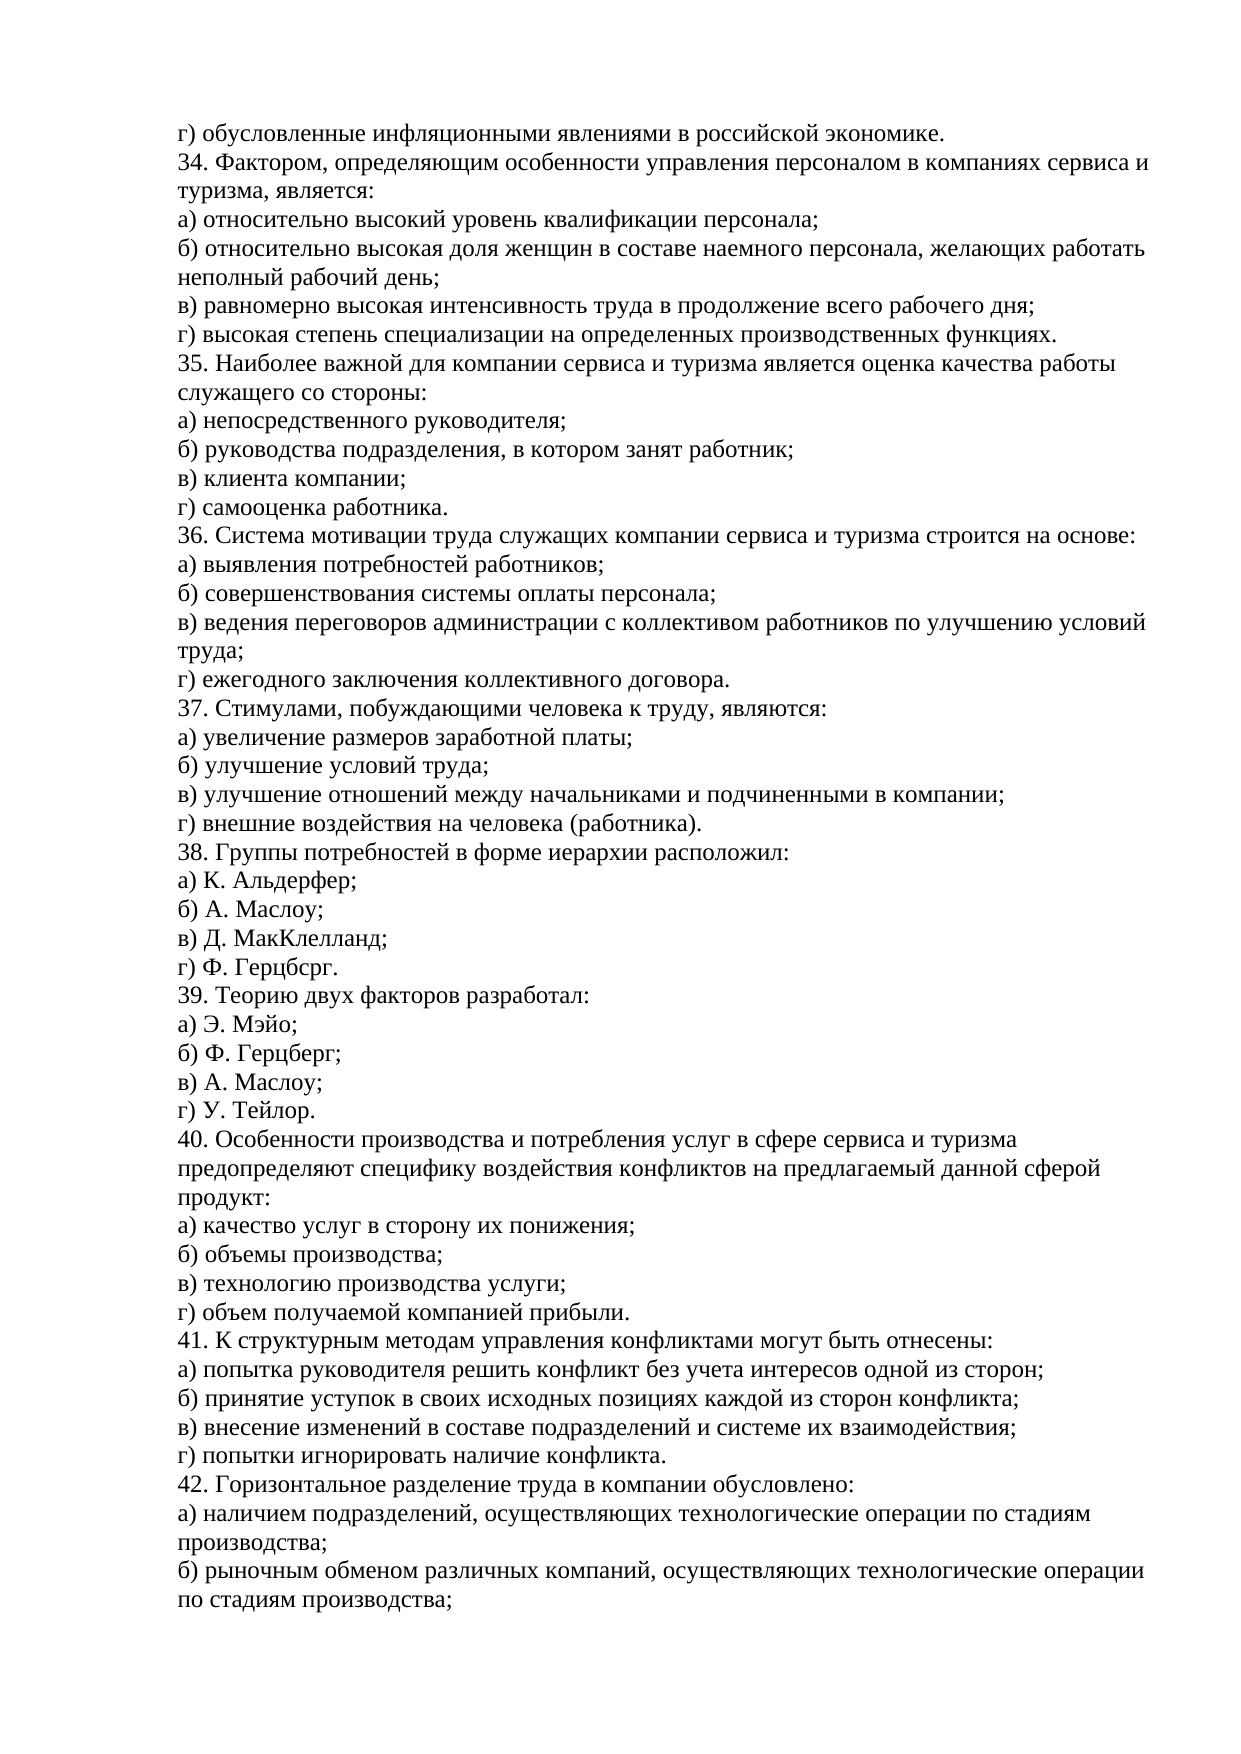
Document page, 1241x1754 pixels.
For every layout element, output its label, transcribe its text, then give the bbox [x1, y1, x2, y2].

text г) Ф. Герцбсрг. [177, 952, 1152, 981]
text 36. Система мотивации труда служащих компании сервиса и туризма строится на основе: [177, 521, 1152, 549]
text в) внесение изменений в составе подразделений и системе их взаимодействия; [177, 1412, 1152, 1441]
text г) У. Тейлор. [177, 1096, 1152, 1124]
text б) Ф. Герцберг; [177, 1038, 1152, 1067]
text в) равномерно высокая интенсивность труда в продолжение всего рабочего дня; [177, 291, 1152, 319]
text б) улучшение условий труда; [177, 751, 1152, 779]
text а) качество услуг в сторону их понижения; [177, 1211, 1152, 1239]
text в) А. Маслоу; [177, 1067, 1152, 1096]
text 39. Теорию двух факторов разработал: [177, 981, 1152, 1009]
text г) обусловленные инфляционными явлениями в российской экономике. [177, 118, 1152, 147]
text в) технологию производства услуги; [177, 1268, 1152, 1297]
text а) относительно высокий уровень квалификации персонала; [177, 204, 1152, 233]
text г) высокая степень специализации на определенных производственных функциях. [177, 319, 1152, 348]
text а) Э. Мэйо; [177, 1009, 1152, 1038]
text 35. Наиболее важной для компании сервиса и туризма является оценка качества работы служащего со стороны: [177, 348, 1152, 406]
text 34. Фактором, определяющим особенности управления персоналом в компаниях сервиса и туризма, является: [177, 147, 1152, 204]
text в) клиента компании; [177, 463, 1152, 492]
text 37. Стимулами, побуждающими человека к труду, являются: [177, 693, 1152, 722]
text а) наличием подразделений, осуществляющих технологические операции по стадиям производства; [177, 1498, 1152, 1556]
text г) попытки игнорировать наличие конфликта. [177, 1441, 1152, 1469]
text в) ведения переговоров администрации с коллективом работников по улучшению условий труда; [177, 607, 1152, 664]
text а) непосредственного руководителя; [177, 406, 1152, 434]
text 40. Особенности производства и потребления услуг в сфере сервиса и туризма предопределяют специфику воздействия конфликтов на предлагаемый данной сферой продукт: [177, 1124, 1152, 1211]
text в) улучшение отношений между начальниками и подчиненными в компании; [177, 779, 1152, 808]
text а) К. Альдерфер; [177, 866, 1152, 894]
text в) Д. МакКлелланд; [177, 923, 1152, 952]
text б) А. Маслоу; [177, 894, 1152, 923]
text б) объемы производства; [177, 1239, 1152, 1268]
text а) выявления потребностей работников; [177, 549, 1152, 578]
text г) внешние воздействия на человека (работника). [177, 808, 1152, 837]
text а) увеличение размеров заработной платы; [177, 722, 1152, 751]
text б) совершенствования системы оплаты персонала; [177, 578, 1152, 607]
text г) ежегодного заключения коллективного договора. [177, 664, 1152, 693]
text б) руководства подразделения, в котором занят работник; [177, 434, 1152, 463]
text г) самооценка работника. [177, 492, 1152, 521]
text г) объем получаемой компанией прибыли. [177, 1297, 1152, 1326]
text б) относительно высокая доля женщин в составе наемного персонала, желающих работать неполный рабочий день; [177, 233, 1152, 291]
text а) попытка руководителя решить конфликт без учета интересов одной из сторон; [177, 1354, 1152, 1383]
text 42. Горизонтальное разделение труда в компании обусловлено: [177, 1469, 1152, 1498]
text б) рыночным обменом различных компаний, осуществляющих технологические операции по стадиям производства; [177, 1556, 1152, 1613]
text 41. К структурным методам управления конфликтами могут быть отнесены: [177, 1326, 1152, 1354]
text б) принятие уступок в своих исходных позициях каждой из сторон конфликта; [177, 1383, 1152, 1412]
text 38. Группы потребностей в форме иерархии расположил: [177, 837, 1152, 866]
